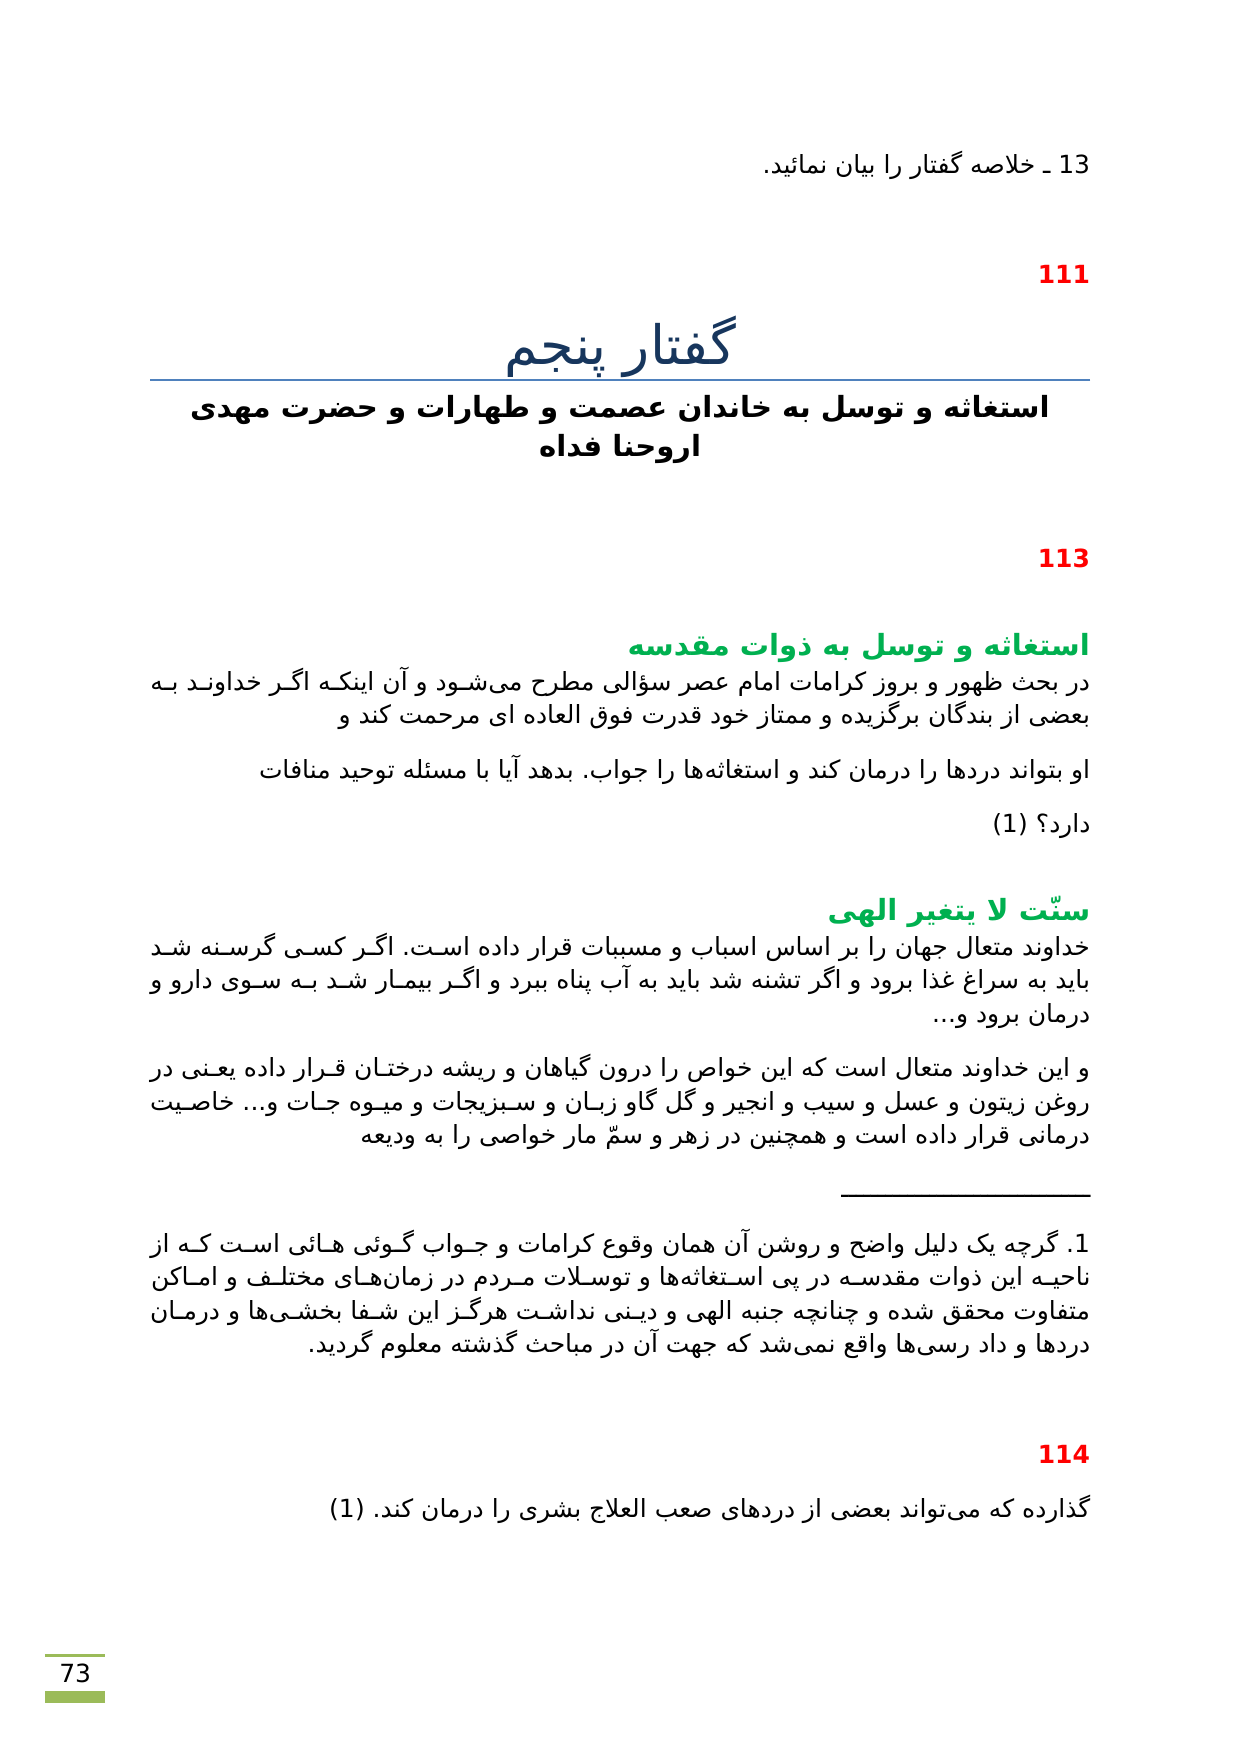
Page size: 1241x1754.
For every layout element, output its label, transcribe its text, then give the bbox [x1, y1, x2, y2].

subtitle سنّت لا یتغیر الهی [150, 893, 1090, 927]
text خداوند متعال جهان را بر اساس اسباب و مسببات قرار داده است. اگر کسی گرسنه شد باید به سراغ غذا برود و اگر تشنه شد باید به آب پناه ببرد و اگر بیمار شد به سوی دارو و درمان برود و... [150, 932, 1090, 1028]
text 113 [150, 544, 1090, 574]
subtitle استغاثه و توسل به ذوات مقدسه [150, 628, 1090, 662]
text استغاثه و توسل به خاندان عصمت و طهارات و حضرت مهدی اروحنا فداه [150, 390, 1090, 463]
text 111 [150, 260, 1090, 289]
text او بتواند دردها را درمان کند و استغاثه‌ها را جواب. بدهد آیا با مسئله توحید منافات [150, 755, 1090, 784]
text و این خداوند متعال است که این خواص را درون گیاهان و ریشه درختان قرار داده یعنی در روغن زیتون و عسل و سیب و انجیر و گل گاو زبان و سبزیجات و میوه جات و... خاصیت درمانی قرار داده است و همچنین در زهر و سمّ مار خواصی را به ودیعه [150, 1053, 1090, 1149]
text 13 ـ خلاصه گفتار را بیان نمائید. [150, 150, 1090, 179]
text گذارده که می‌تواند بعضی از دردهای صعب العلاج بشری را درمان کند. (1) [150, 1494, 1090, 1523]
text 114 [150, 1440, 1090, 1469]
text ــــــــــــــــــــــــــــــــــ [150, 1175, 1090, 1204]
subtitle گفتار پنجم [150, 314, 1090, 379]
text دارد؟ (1) [150, 809, 1090, 838]
text 1. گرچه یک دلیل واضح و روشن آن همان وقوع کرامات و جواب گوئی هائی است که از ناحیه این ذوات مقدسه در پی استغاثه‌ها و توسلات مردم در زمان‌های مختلف و اماکن متفاوت محقق شده و چنانچه جنبه الهی و دینی نداشت هرگز این شفا بخشی‌ها و درمان دردها و داد رسی‌ها واقع نمی‌شد که جهت آن در مباحث گذشته معلوم گردید. [150, 1229, 1090, 1359]
text در بحث ظهور و بروز کرامات امام عصر سؤالی مطرح می‌شود و آن اینکه اگر خداوند به بعضی از بندگان برگزیده و ممتاز خود قدرت فوق العاده ای مرحمت کند و [150, 667, 1090, 730]
